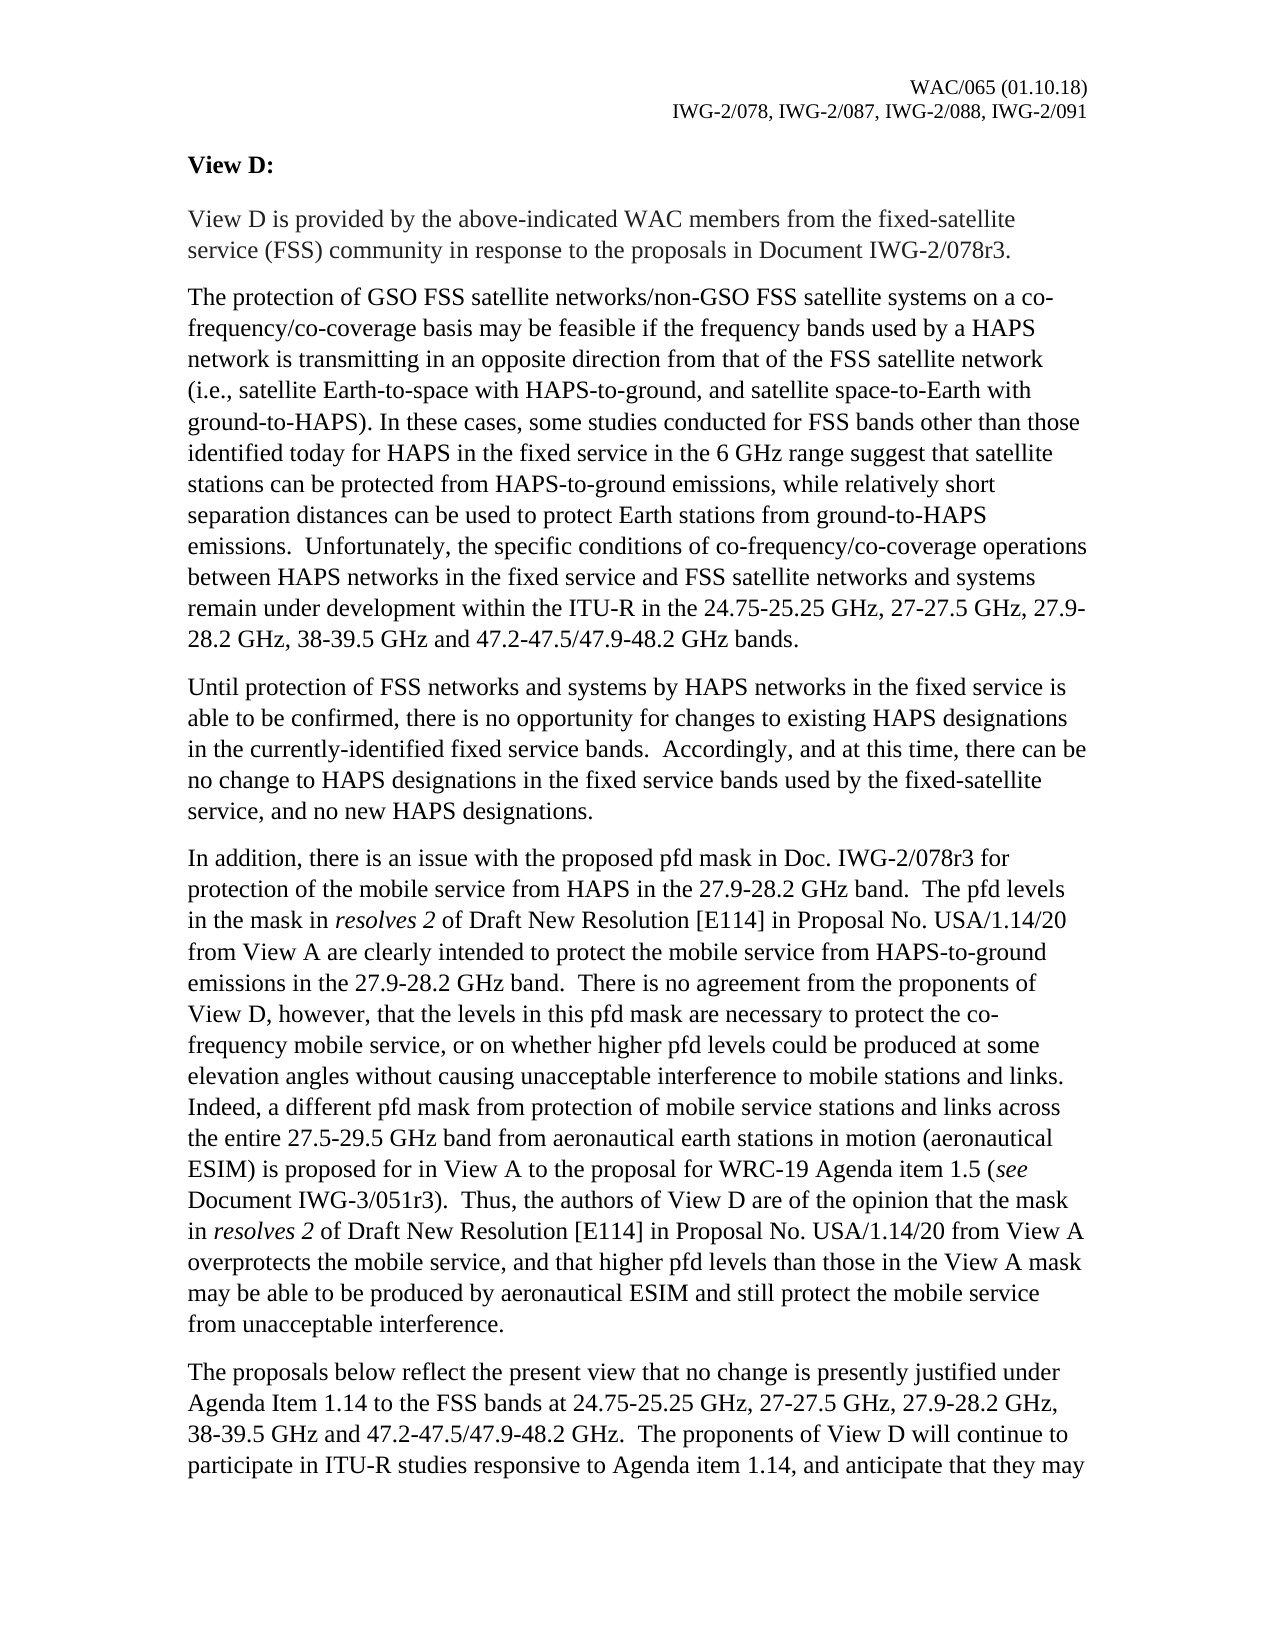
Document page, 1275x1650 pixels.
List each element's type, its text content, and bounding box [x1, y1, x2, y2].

text In addition, there is an issue with the proposed pfd mask in Doc. IWG-2/078r3 for protection of the mobile service from HAPS in the 27.9-28.2 GHz band. The pfd levels in the mask in resolves 2 of Draft New Resolution [E114] in Proposal No. USA/1.14/20 from View A are clearly intended to protect the mobile service from HAPS-to-ground emissions in the 27.9-28.2 GHz band. There is no agreement from the proponents of View D, however, that the levels in this pfd mask are necessary to protect the co-frequency mobile service, or on whether higher pfd levels could be produced at some elevation angles without causing unacceptable interference to mobile stations and links. Indeed, a different pfd mask from protection of mobile service stations and links across the entire 27.5-29.5 GHz band from aeronautical earth stations in motion (aeronautical ESIM) is proposed for in View A to the proposal for WRC-19 Agenda item 1.5 (see Document IWG-3/051r3). Thus, the authors of View D are of the opinion that the mask in resolves 2 of Draft New Resolution [E114] in Proposal No. USA/1.14/20 from View A overprotects the mobile service, and that higher pfd levels than those in the View A mask may be able to be produced by aeronautical ESIM and still protect the mobile service from unacceptable interference. [187, 843, 1087, 1338]
text View D is provided by the above-indicated WAC members from the fixed-satellite service (FSS) community in response to the proposals in Document IWG-2/078r3. [187, 204, 1087, 263]
text View D: [187, 150, 1087, 179]
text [187, 1357, 1087, 1479]
text Until protection of FSS networks and systems by HAPS networks in the fixed service is able to be confirmed, there is no opportunity for changes to existing HAPS designations in the currently-identified fixed service bands. Accordingly, and at this time, there can be no change to HAPS designations in the fixed service bands used by the fixed-satellite service, and no new HAPS designations. [187, 672, 1087, 824]
text The protection of GSO FSS satellite networks/non-GSO FSS satellite systems on a co-frequency/co-coverage basis may be feasible if the frequency bands used by a HAPS network is transmitting in an opposite direction from that of the FSS satellite network (i.e., satellite Earth-to-space with HAPS-to-ground, and satellite space-to-Earth with ground-to-HAPS). In these cases, some studies conducted for FSS bands other than those identified today for HAPS in the fixed service in the 6 GHz range suggest that satellite stations can be protected from HAPS-to-ground emissions, while relatively short separation distances can be used to protect Earth stations from ground-to-HAPS emissions. Unfortunately, the specific conditions of co-frequency/co-coverage operations between HAPS networks in the fixed service and FSS satellite networks and systems remain under development within the ITU-R in the 24.75-25.25 GHz, 27-27.5 GHz, 27.9-28.2 GHz, 38-39.5 GHz and 47.2-47.5/47.9-48.2 GHz bands. [187, 282, 1087, 653]
